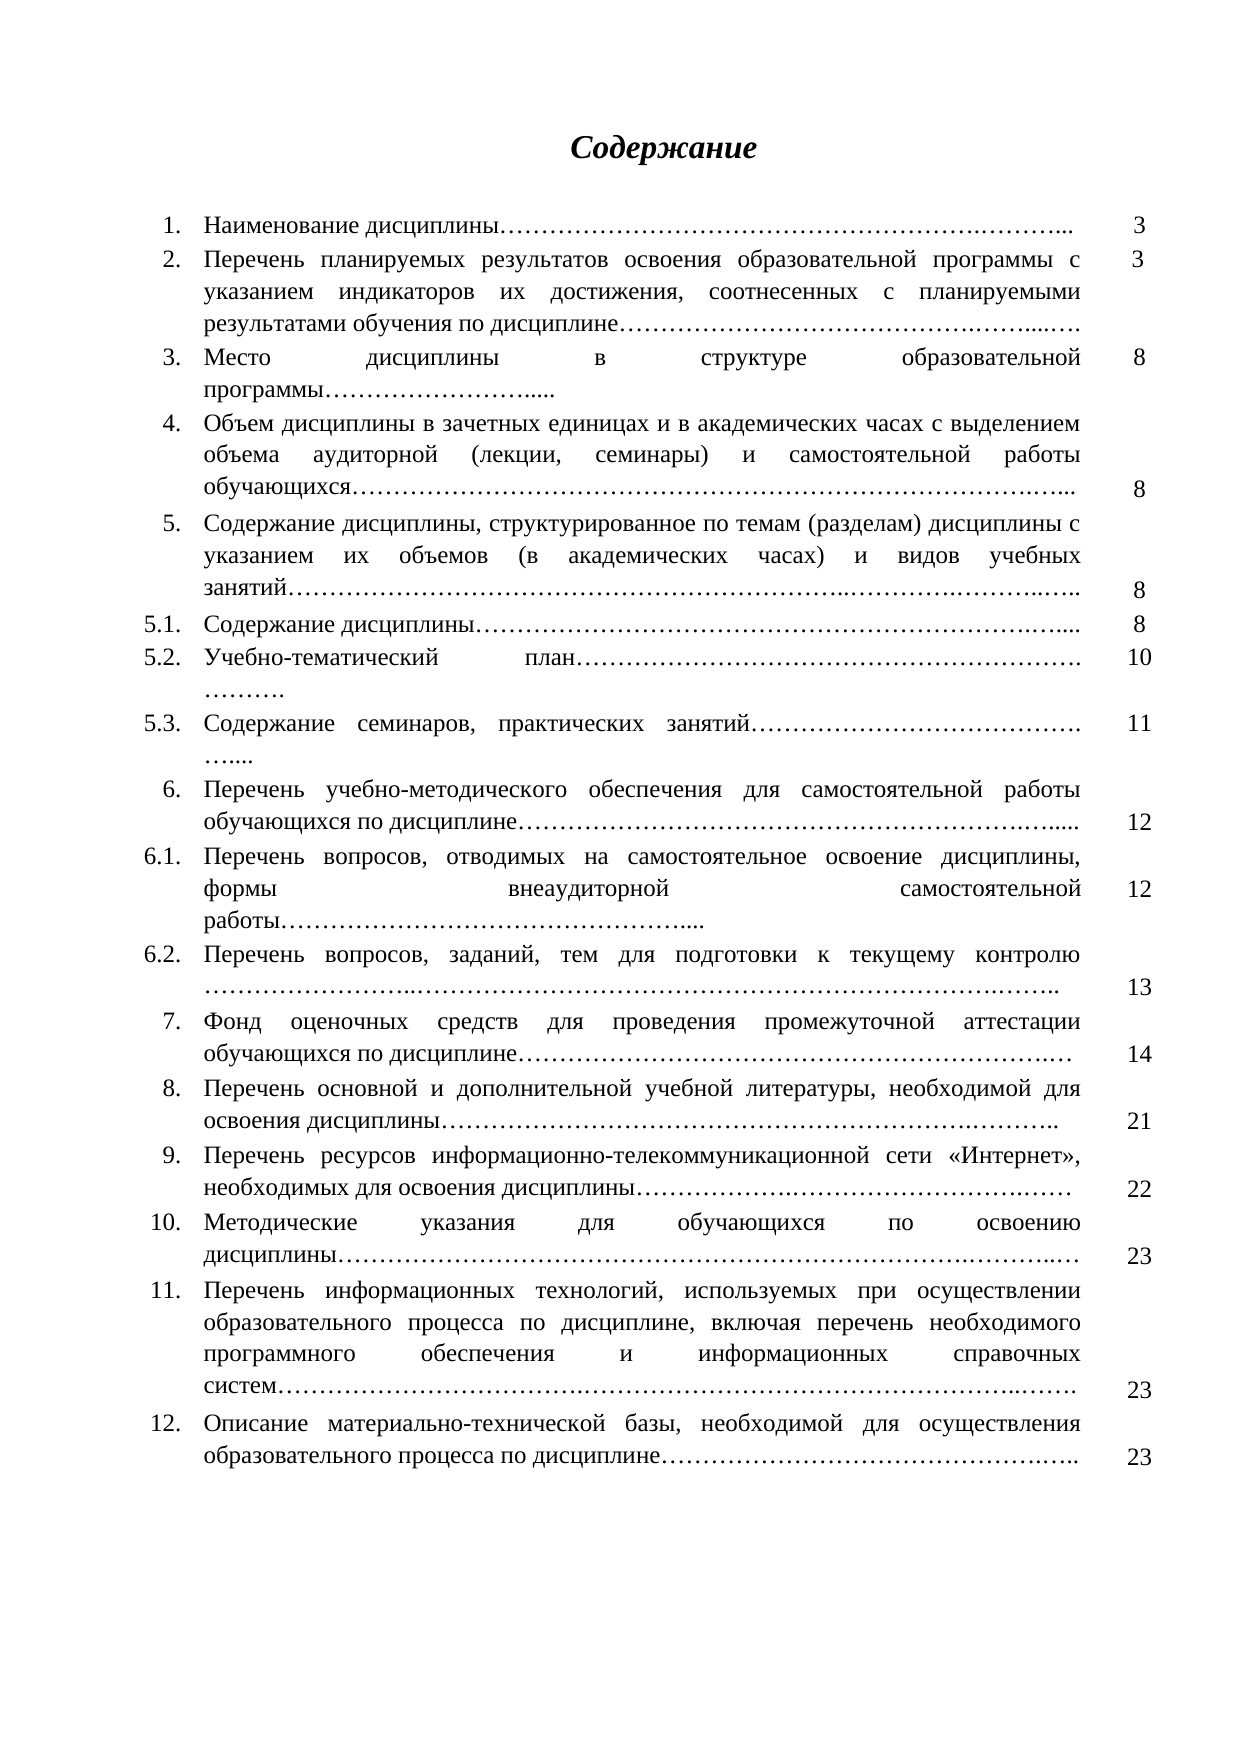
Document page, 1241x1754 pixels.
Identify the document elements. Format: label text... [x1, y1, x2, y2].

table_cell 22 [1093, 1140, 1181, 1207]
table_cell Перечень ресурсов информационно-телекоммуникационной сети «Интернет», необходимых для освоения дисциплины……………….……………………….…… [192, 1140, 1093, 1207]
table_cell 13 [1093, 939, 1181, 1006]
table_cell 8 [1093, 342, 1181, 408]
table_cell 3. [74, 342, 192, 408]
table_cell Учебно-тематический план…………………………………………………….………. [192, 643, 1093, 708]
table_cell Объем дисциплины в зачетных единицах и в академических часах с выделением объема аудиторной (лекции, семинары) и самостоятельной работы обучающихся……………………………………………………………………….…... [192, 408, 1093, 508]
table_cell 4. [74, 408, 192, 508]
table_cell Содержание дисциплины, структурированное по темам (разделам) дисциплины с указанием их объемов (в академических часах) и видов учебных занятий…………………………………………………………..………….………..….. [192, 508, 1093, 609]
table_cell 23 [1093, 1275, 1181, 1408]
table_cell 5.3. [74, 708, 192, 774]
table_cell 14 [1093, 1006, 1181, 1073]
table_cell Перечень вопросов, отводимых на самостоятельное освоение дисциплины, формы внеаудиторной самостоятельной работы………………………………………….... [192, 841, 1093, 939]
table_cell Описание материально-технической базы, необходимой для осуществления образовательного процесса по дисциплине……………………………………….….. [192, 1409, 1093, 1476]
table_cell Перечень планируемых результатов освоения образовательной программы с указанием индикаторов их достижения, соотнесенных с планируемыми результатами обучения по дисциплине…………………………………….……....…. [192, 244, 1093, 342]
table_cell 12 [1093, 774, 1181, 841]
table_cell Перечень основной и дополнительной учебной литературы, необходимой для освоения дисциплины……………………………………………………….……….. [192, 1073, 1093, 1140]
table_cell 11 [1093, 708, 1181, 774]
table_cell 23 [1093, 1208, 1181, 1275]
table_cell 21 [1093, 1073, 1181, 1140]
table_cell Перечень вопросов, заданий, тем для подготовки к текущему контролю ……………………..…………………………………………………………….…….. [192, 939, 1093, 1006]
table_cell 23 [1093, 1409, 1181, 1476]
table_cell 8 [1093, 408, 1181, 508]
table_cell Фонд оценочных средств для проведения промежуточной аттестации обучающихся по дисциплине……………………………………………………….… [192, 1006, 1093, 1073]
table_cell Перечень информационных технологий, используемых при осуществлении образовательного процесса по дисциплине, включая перечень необходимого программного обеспечения и информационных справочных систем……………………………….……………………………………………..……. [192, 1275, 1093, 1408]
table_cell 8. [74, 1073, 192, 1140]
table_cell 8 [1093, 508, 1181, 609]
table_cell 3 [1093, 244, 1181, 342]
table_header 3 [1093, 210, 1181, 244]
table_cell Место дисциплины в структуре образовательной программы……………………..... [192, 342, 1093, 408]
table_cell 6.1. [74, 841, 192, 939]
table_header 1. [74, 210, 192, 244]
table_cell 6.2. [74, 939, 192, 1006]
table_cell Содержание дисциплины………………………………………………………….….... [192, 609, 1093, 642]
table_cell 5.2. [74, 643, 192, 708]
table_cell 9. [74, 1140, 192, 1207]
table_cell 2. [74, 244, 192, 342]
table_cell Содержание семинаров, практических занятий………………………………….….... [192, 708, 1093, 774]
table_header Наименование дисциплины………………………………………………….………... [192, 210, 1093, 244]
table_cell 12. [74, 1409, 192, 1476]
table_cell 10 [1093, 643, 1181, 708]
text Содержание [189, 128, 1142, 166]
table_cell 10. [74, 1208, 192, 1275]
table_cell Методические указания для обучающихся по освоению дисциплины………………………………………………………………….………..… [192, 1208, 1093, 1275]
table_cell 6. [74, 774, 192, 841]
table_cell 8 [1093, 609, 1181, 642]
table_cell 5. [74, 508, 192, 609]
table_cell Перечень учебно-методического обеспечения для самостоятельной работы обучающихся по дисциплине…………………………………………………….…..... [192, 774, 1093, 841]
table_cell 11. [74, 1275, 192, 1408]
table_cell 7. [74, 1006, 192, 1073]
table_cell 5.1. [74, 609, 192, 642]
table_cell 12 [1093, 841, 1181, 939]
